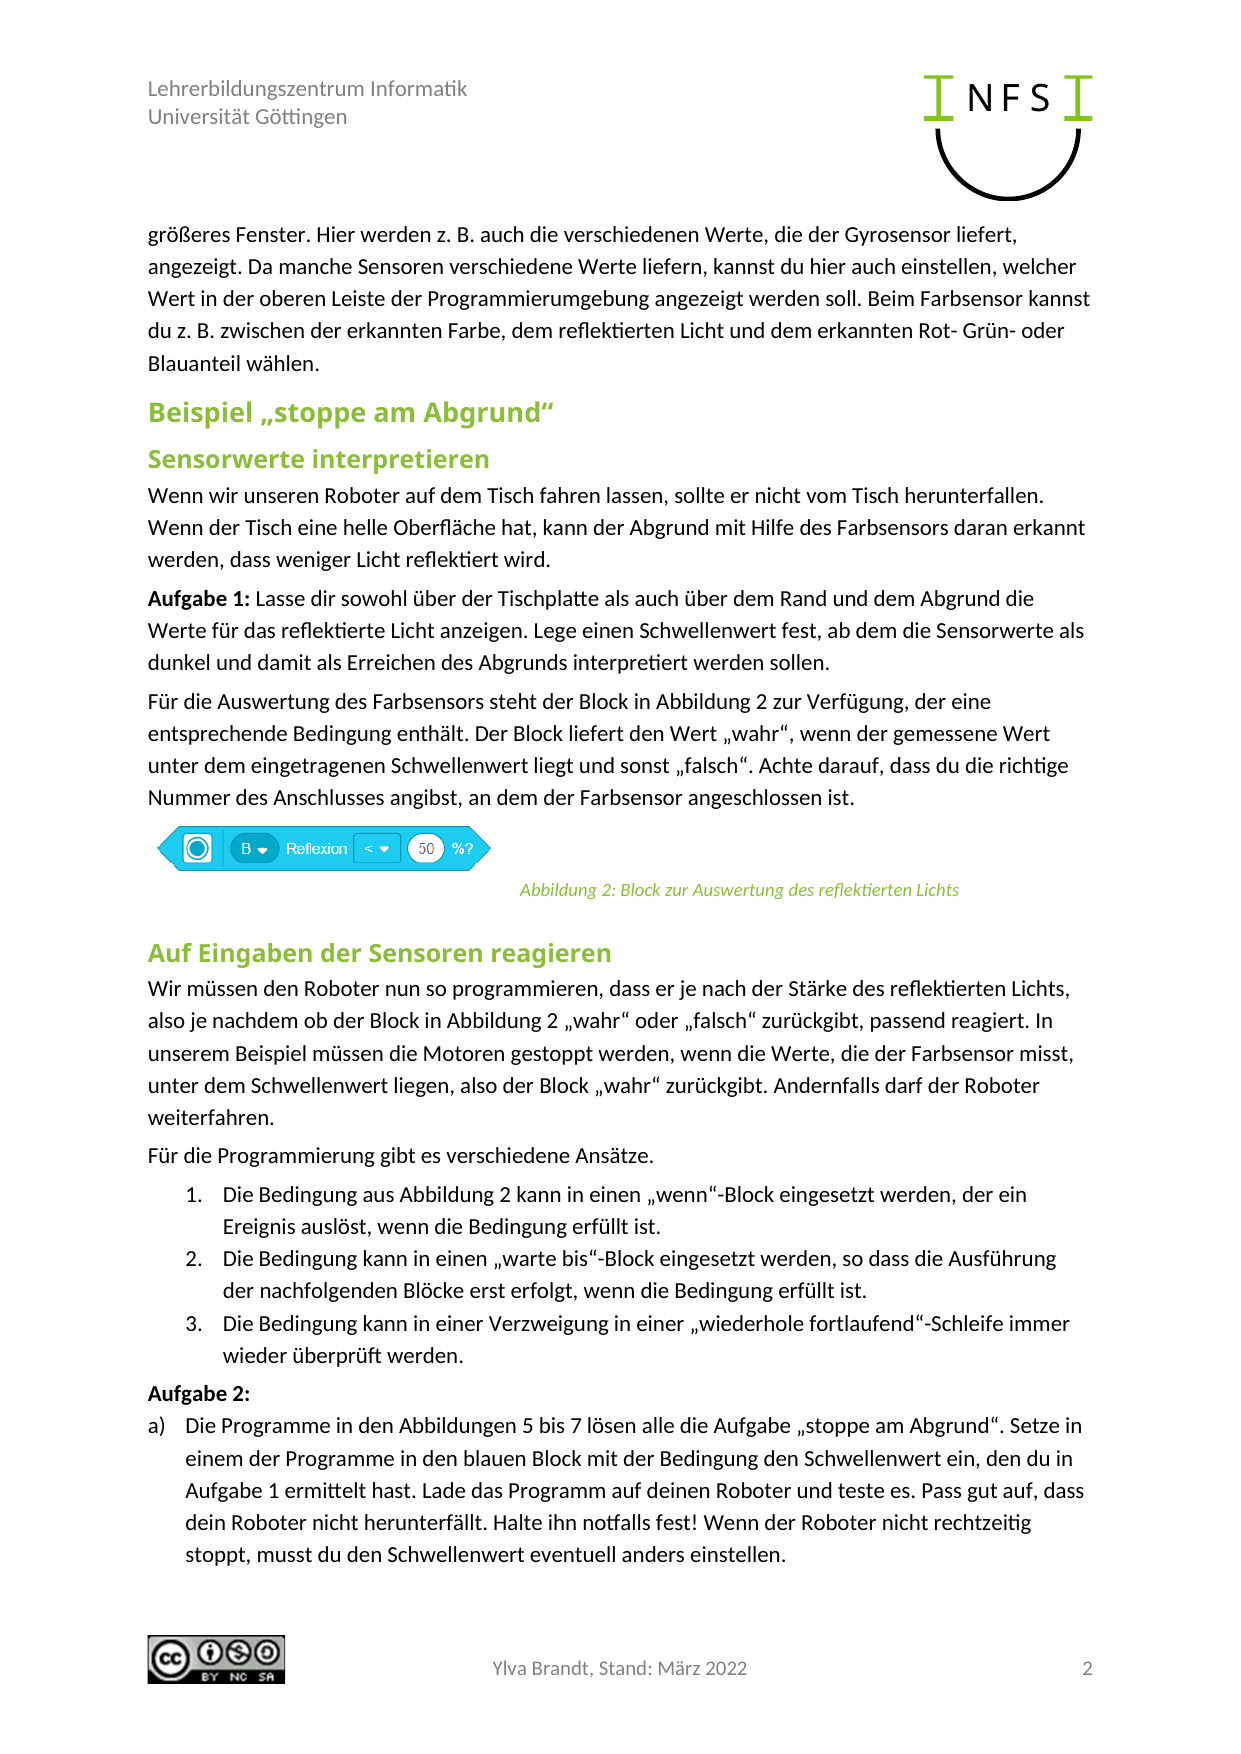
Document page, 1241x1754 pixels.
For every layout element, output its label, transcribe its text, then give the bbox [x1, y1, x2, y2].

picture [147, 815, 502, 877]
subtitle Beispiel „stoppe am Abgrund“ [148, 393, 1093, 430]
list Die Programme in den Abbildungen 5 bis 7 lösen alle die Aufgabe „stoppe am Abgrund“. Setze in einem der Programme in den blauen Block mit der Bedingung den Schwellenwert ein, den du in Aufgabe 1 ermittelt hast. Lade das Programm auf deinen Roboter und teste es. Pass gut auf, dass dein Roboter nicht herunterfällt. Halte ihn notfalls fest! Wenn der Roboter nicht rechtzeitig stoppt, musst du den Schwellenwert eventuell anders einstellen. [148, 1412, 1093, 1568]
list Die Bedingung kann in einer Verzweigung in einer „wiederhole fortlaufend“-Schleife immer wieder überprüft werden. [185, 1309, 1093, 1369]
text Aufgabe 1: Lasse dir sowohl über der Tischplatte als auch über dem Rand und dem Abgrund die Werte für das reflektierte Licht anzeigen. Lege einen Schwellenwert fest, ab dem die Sensorwerte als dunkel und damit als Erreichen des Abgrunds interpretiert werden sollen. [148, 584, 1093, 676]
subtitle Sensorwerte interpretieren [148, 442, 1093, 476]
subtitle Auf Eingaben der Sensoren reagieren [148, 822, 1093, 969]
text Aufgabe 2: [148, 1379, 1093, 1407]
text Wenn wir unseren Roboter auf dem Tisch fahren lassen, sollte er nicht vom Tisch herunterfallen. Wenn der Tisch eine helle Oberfläche hat, kann der Abgrund mit Hilfe des Farbsensors daran erkannt werden, dass weniger Licht reflektiert wird. [148, 481, 1093, 573]
list Die Bedingung kann in einen „warte bis“-Block eingesetzt werden, so dass die Ausführung der nachfolgenden Blöcke erst erfolgt, wenn die Bedingung erfüllt ist. [185, 1244, 1093, 1304]
list Die Bedingung aus Abbildung 2 kann in einen „wenn“-Block eingesetzt werden, der ein Ereignis auslöst, wenn die Bedingung erfüllt ist. [185, 1180, 1093, 1240]
text Für die Auswertung des Farbsensors steht der Block in Abbildung 2 zur Verfügung, der eine entsprechende Bedingung enthält. Der Block liefert den Wert „wahr“, wenn der gemessene Wert unter dem eingetragenen Schwellenwert liegt und sonst „falsch“. Achte darauf, dass du die richtige Nummer des Anschlusses angibst, an dem der Farbsensor angeschlossen ist. [148, 687, 1093, 811]
text Für die Programmierung gibt es verschiedene Ansätze. [148, 1142, 1093, 1169]
text Wir müssen den Roboter nun so programmieren, dass er je nach der Stärke des reflektierten Lichts, also je nachdem ob der Block in Abbildung 2 „wahr“ oder „falsch“ zurückgibt, passend reagiert. In unserem Beispiel müssen die Motoren gestoppt werden, wenn die Werte, die der Farbsensor misst, unter dem Schwellenwert liegen, also der Block „wahr“ zurückgibt. Andernfalls darf der Roboter weiterfahren. [148, 974, 1093, 1131]
picture [147, 1635, 286, 1684]
